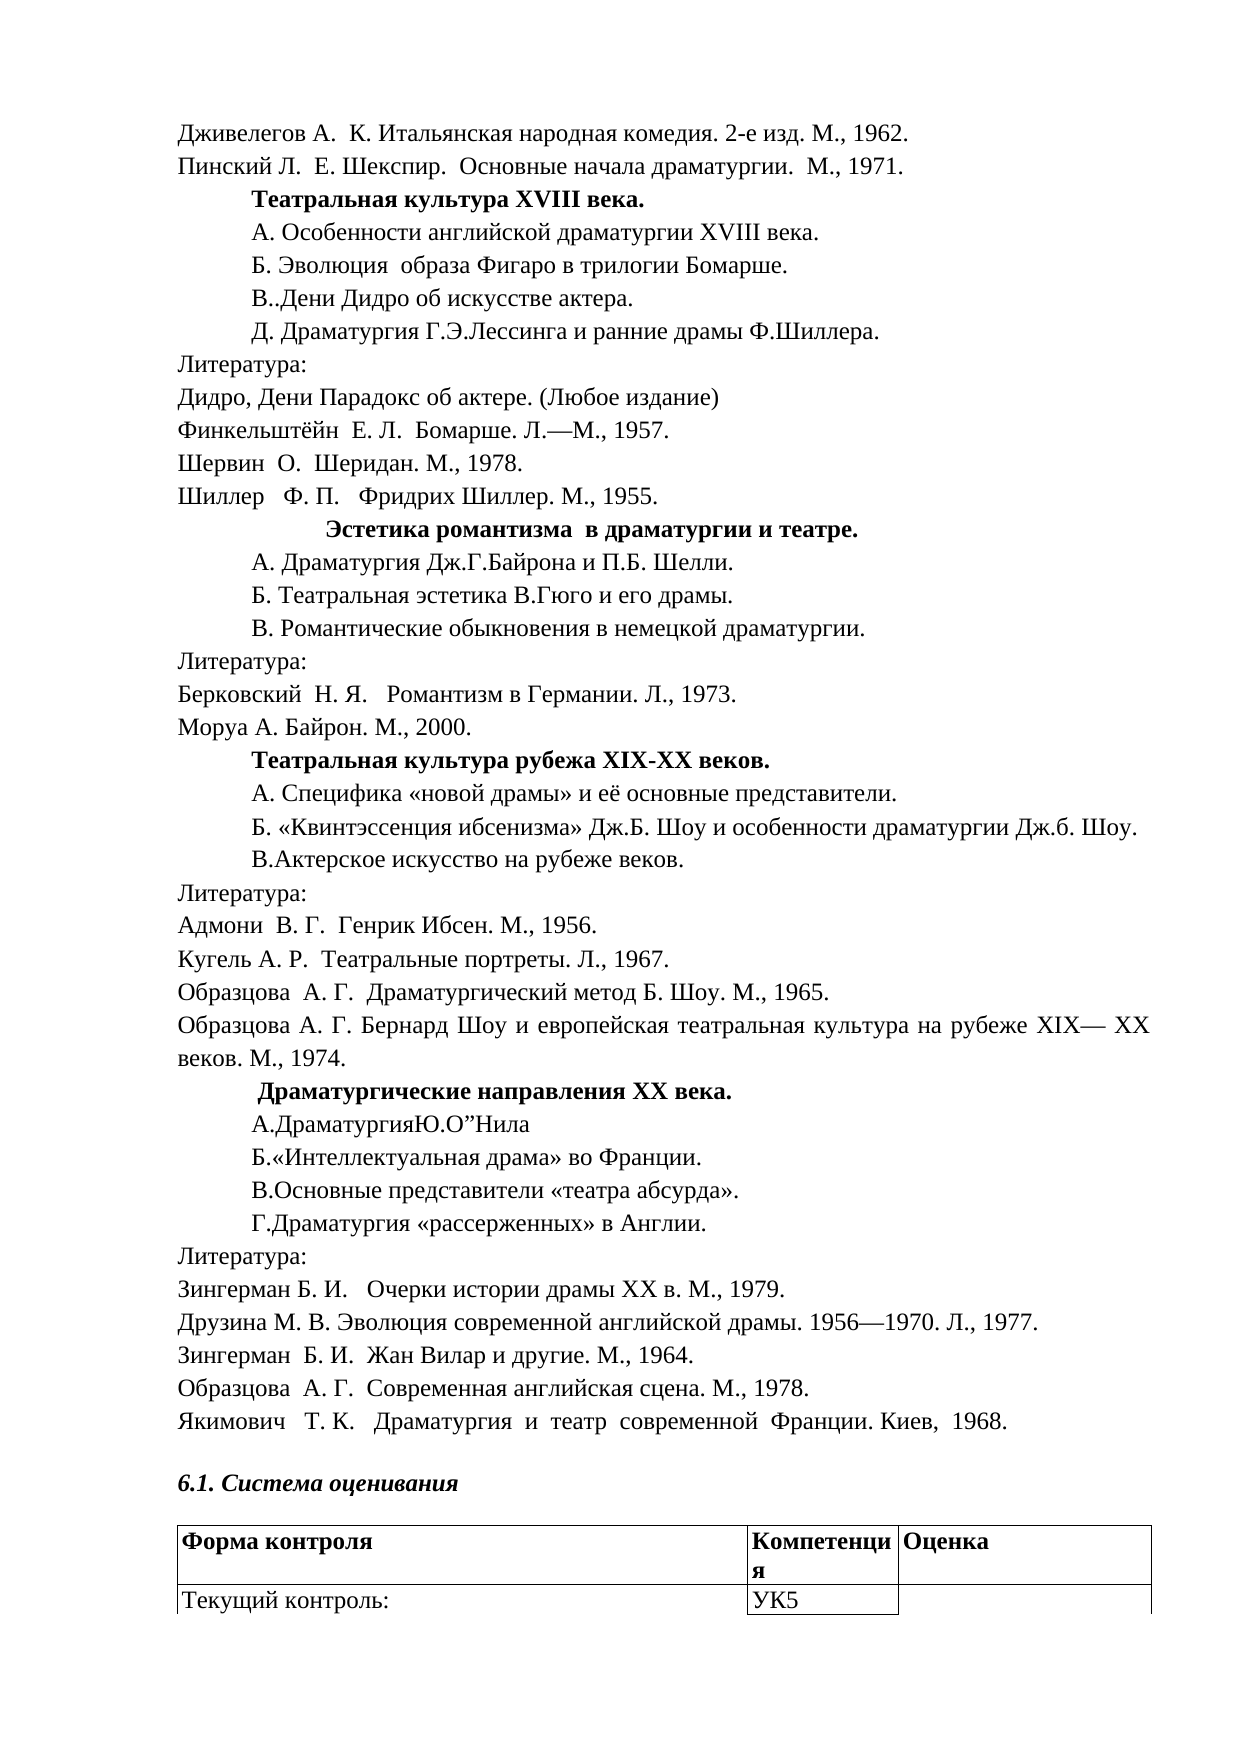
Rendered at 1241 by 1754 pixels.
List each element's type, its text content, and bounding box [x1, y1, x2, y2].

text Кугель А. Р. Театральные портреты. Л., 1967. [177, 944, 1152, 972]
text 6.1. Система оценивания [177, 1468, 1152, 1496]
table_cell [899, 1585, 1151, 1613]
text Друзина М. В. Эволюция современной английской драмы. 1956—1970. Л., 1977. [177, 1307, 1152, 1336]
text А. Драматургия Дж.Г.Байрона и П.Б. Шелли. [177, 547, 1152, 576]
text Адмони В. Г. Генрик Ибсен. М., 1956. [177, 911, 1152, 939]
text Литература: [177, 349, 1152, 378]
text А.ДраматургияЮ.О”Нила [177, 1109, 1152, 1137]
text Образцова А. Г. Современная английская сцена. М., 1978. [177, 1373, 1152, 1402]
text Театральная культура рубежа XIX-XX веков. [177, 746, 1152, 774]
text Зингерман Б. И. Жан Вилар и другие. М., 1964. [177, 1340, 1152, 1369]
table_header Форма контроля [178, 1526, 747, 1584]
text Театральная культура XVIII века. [177, 184, 1152, 213]
text В..Дени Дидро об искусстве актера. [177, 283, 1152, 312]
text Эстетика романтизма в драматургии и театре. [177, 514, 1152, 543]
text Пинский Л. Е. Шекспир. Основные начала драматургии. М., 1971. [177, 151, 1152, 180]
text Б. Театральная эстетика В.Гюго и его драмы. [177, 580, 1152, 609]
text Драматургические направления ХХ века. [177, 1076, 1152, 1104]
text Образцова А. Г. Драматургический метод Б. Шоу. М., 1965. [177, 977, 1152, 1005]
text Финкельштёйн Е. Л. Бомарше. Л.—М., 1957. [177, 415, 1152, 444]
text В.Актерское искусство на рубеже веков. [177, 844, 1152, 873]
table_cell УК5 [748, 1585, 898, 1613]
text Дидро, Дени Парадокс об актере. (Любое издание) [177, 382, 1152, 411]
text Литература: [177, 878, 1152, 906]
text Б. «Квинтэссенция ибсенизма» Дж.Б. Шоу и особенности драматургии Дж.б. Шоу. [177, 812, 1152, 840]
text Зингерман Б. И. Очерки истории драмы XX в. М., 1979. [177, 1274, 1152, 1303]
text Литература: [177, 646, 1152, 675]
text Дживелегов А. К. Итальянская народная комедия. 2-е изд. М., 1962. [177, 118, 1152, 147]
text Образцова А. Г. Бернард Шоу и европейская театральная культура на рубеже XIX— XX веков. М., 1974. [177, 1010, 1152, 1071]
table_cell Текущий контроль: [178, 1585, 747, 1613]
text А. Специфика «новой драмы» и её основные представители. [177, 778, 1152, 807]
text Литература: [177, 1241, 1152, 1269]
text Шиллер Ф. П. Фридрих Шиллер. М., 1955. [177, 481, 1152, 510]
text В.Основные представители «театра абсурда». [177, 1175, 1152, 1203]
table_header Компетенция [748, 1526, 898, 1584]
text Г.Драматургия «рассерженных» в Англии. [177, 1208, 1152, 1237]
text Д. Драматургия Г.Э.Лессинга и ранние драмы Ф.Шиллера. [177, 316, 1152, 345]
text Якимович Т. К. Драматургия и театр современной Франции. Киев, 1968. [177, 1406, 1152, 1435]
text Б.«Интеллектуальная драма» во Франции. [177, 1142, 1152, 1171]
text А. Особенности английской драматургии XVIII века. [177, 217, 1152, 246]
table_header Оценка [899, 1526, 1151, 1584]
text Б. Эволюция образа Фигаро в трилогии Бомарше. [177, 250, 1152, 279]
text Моруа А. Байрон. М., 2000. [177, 712, 1152, 741]
text Берковский Н. Я. Романтизм в Германии. Л., 1973. [177, 679, 1152, 708]
text Шервин О. Шеридан. М., 1978. [177, 448, 1152, 477]
text В. Романтические обыкновения в немецкой драматургии. [177, 613, 1152, 642]
